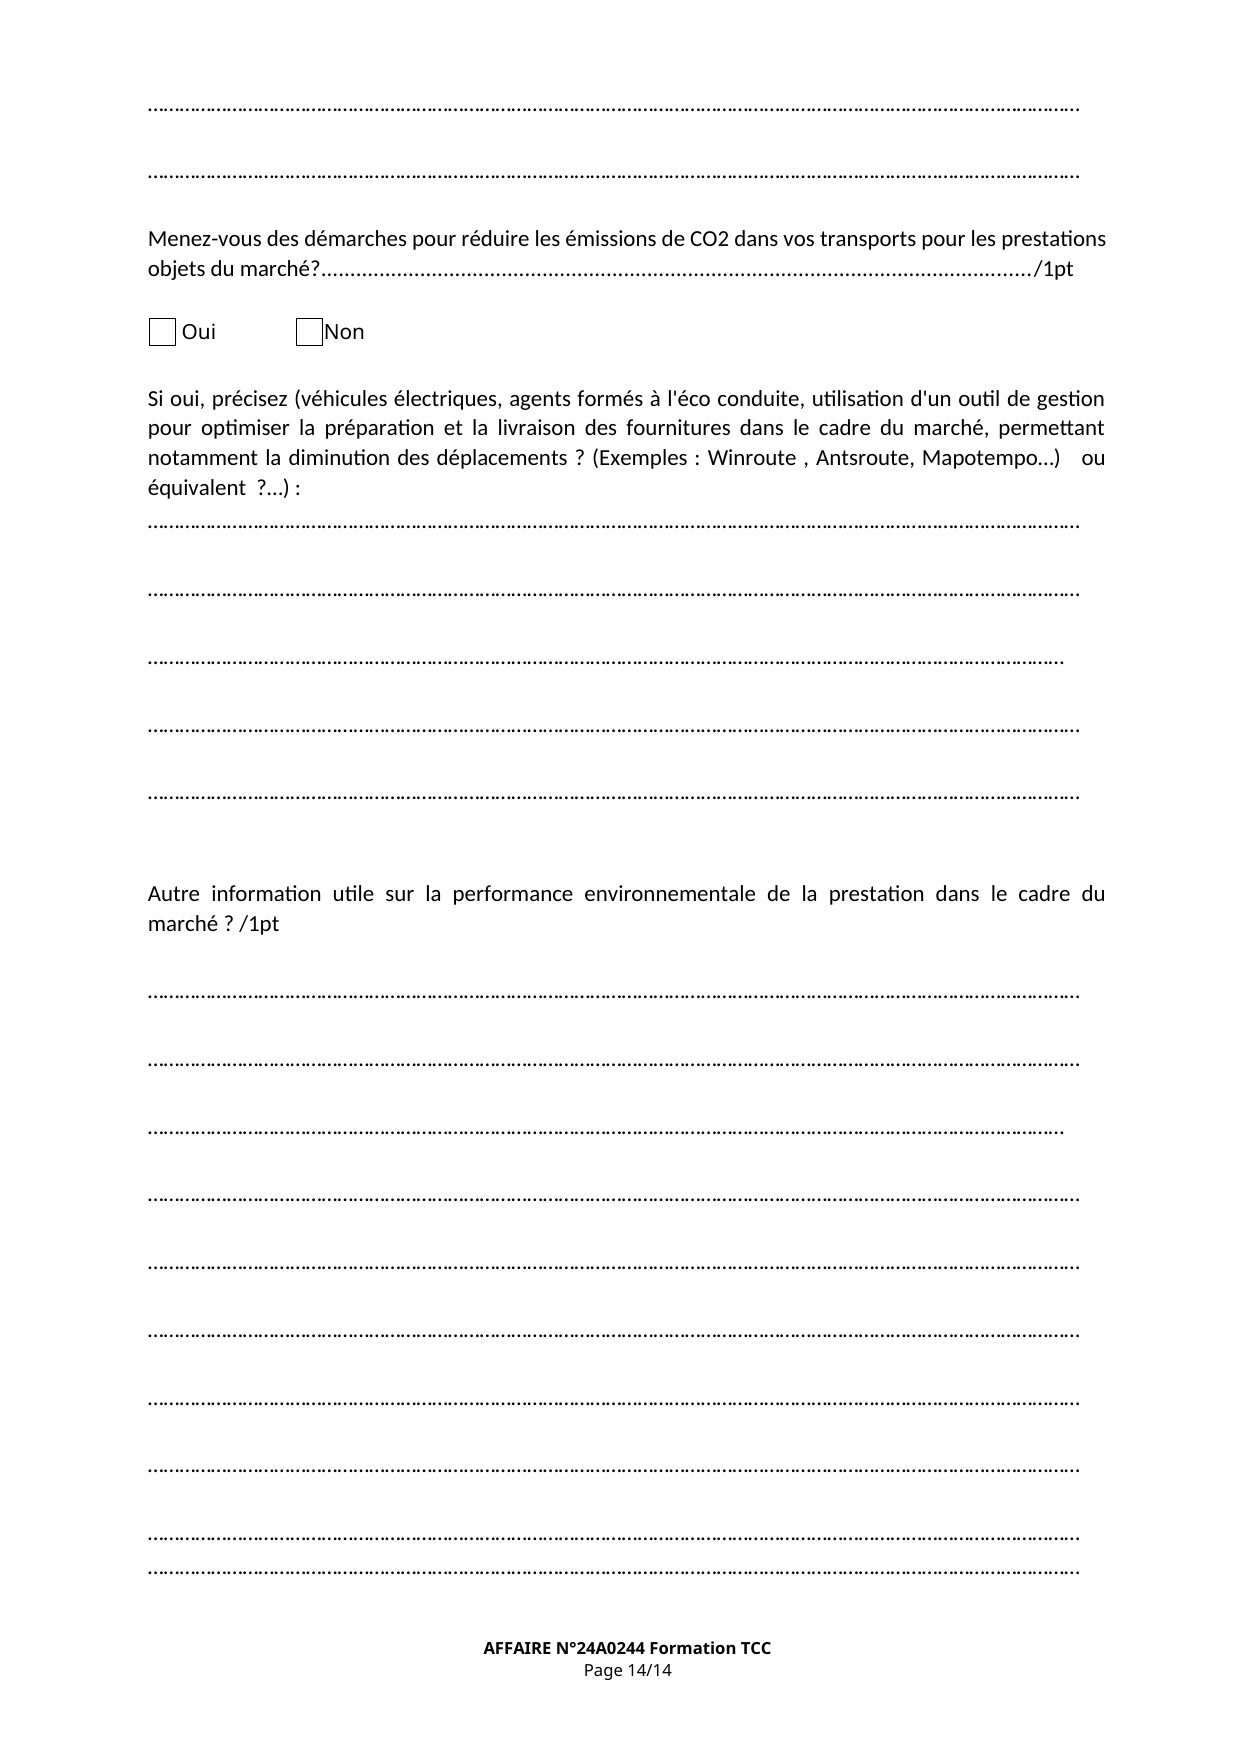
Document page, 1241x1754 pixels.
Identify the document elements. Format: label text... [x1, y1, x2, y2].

text …………………………………………………………………………………………………………………………………………………………… [148, 777, 1107, 806]
text …………………………………………………………………………………………………………………………………………………………… [148, 1450, 1107, 1478]
text …………………………………………………………………………………………………………………………………………………………… [148, 1383, 1107, 1411]
text …………………………………………………………………………………………………………………………………………………………… [148, 976, 1107, 1004]
text …………………………………………………………………………………………………………………………………………………………… [148, 1044, 1107, 1072]
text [148, 89, 1107, 117]
text …………………………………………………………………………………………………………………………………………………………… [148, 1552, 1107, 1580]
text Autre information utile sur la performance environnementale de la prestation dans le cadre du marché ? /1pt [148, 879, 1107, 937]
text …………………………………………………………………………………………………………………………………………………………… [148, 1518, 1107, 1546]
text ………………………………………………………………………………………………………………………………………………………… [148, 1112, 1107, 1140]
text …………………………………………………………………………………………………………………………………………………………… [148, 1179, 1107, 1208]
text …………………………………………………………………………………………………………………………………………………………… [148, 507, 1107, 535]
text Oui Non [148, 317, 1107, 346]
text …………………………………………………………………………………………………………………………………………………………… [148, 710, 1107, 738]
text …………………………………………………………………………………………………………………………………………………………… [148, 1247, 1107, 1275]
text Si oui, précisez (véhicules électriques, agents formés à l'éco conduite, utilisation d'un outil de gestion pour optimiser la préparation et la livraison des fournitures dans le cadre du marché, permettant notamment la diminution des déplacements ? (Exemples : Winroute , Antsroute, Mapotempo…) ou équivalent ?…) : [148, 384, 1107, 501]
text …………………………………………………………………………………………………………………………………………………………… [148, 574, 1107, 602]
text ………………………………………………………………………………………………………………………………………………………… [148, 642, 1107, 670]
text Menez-vous des démarches pour réduire les émissions de CO2 dans vos transports pour les prestations objets du marché? /1pt [148, 224, 1107, 282]
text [148, 156, 1107, 184]
text …………………………………………………………………………………………………………………………………………………………… [148, 1315, 1107, 1343]
